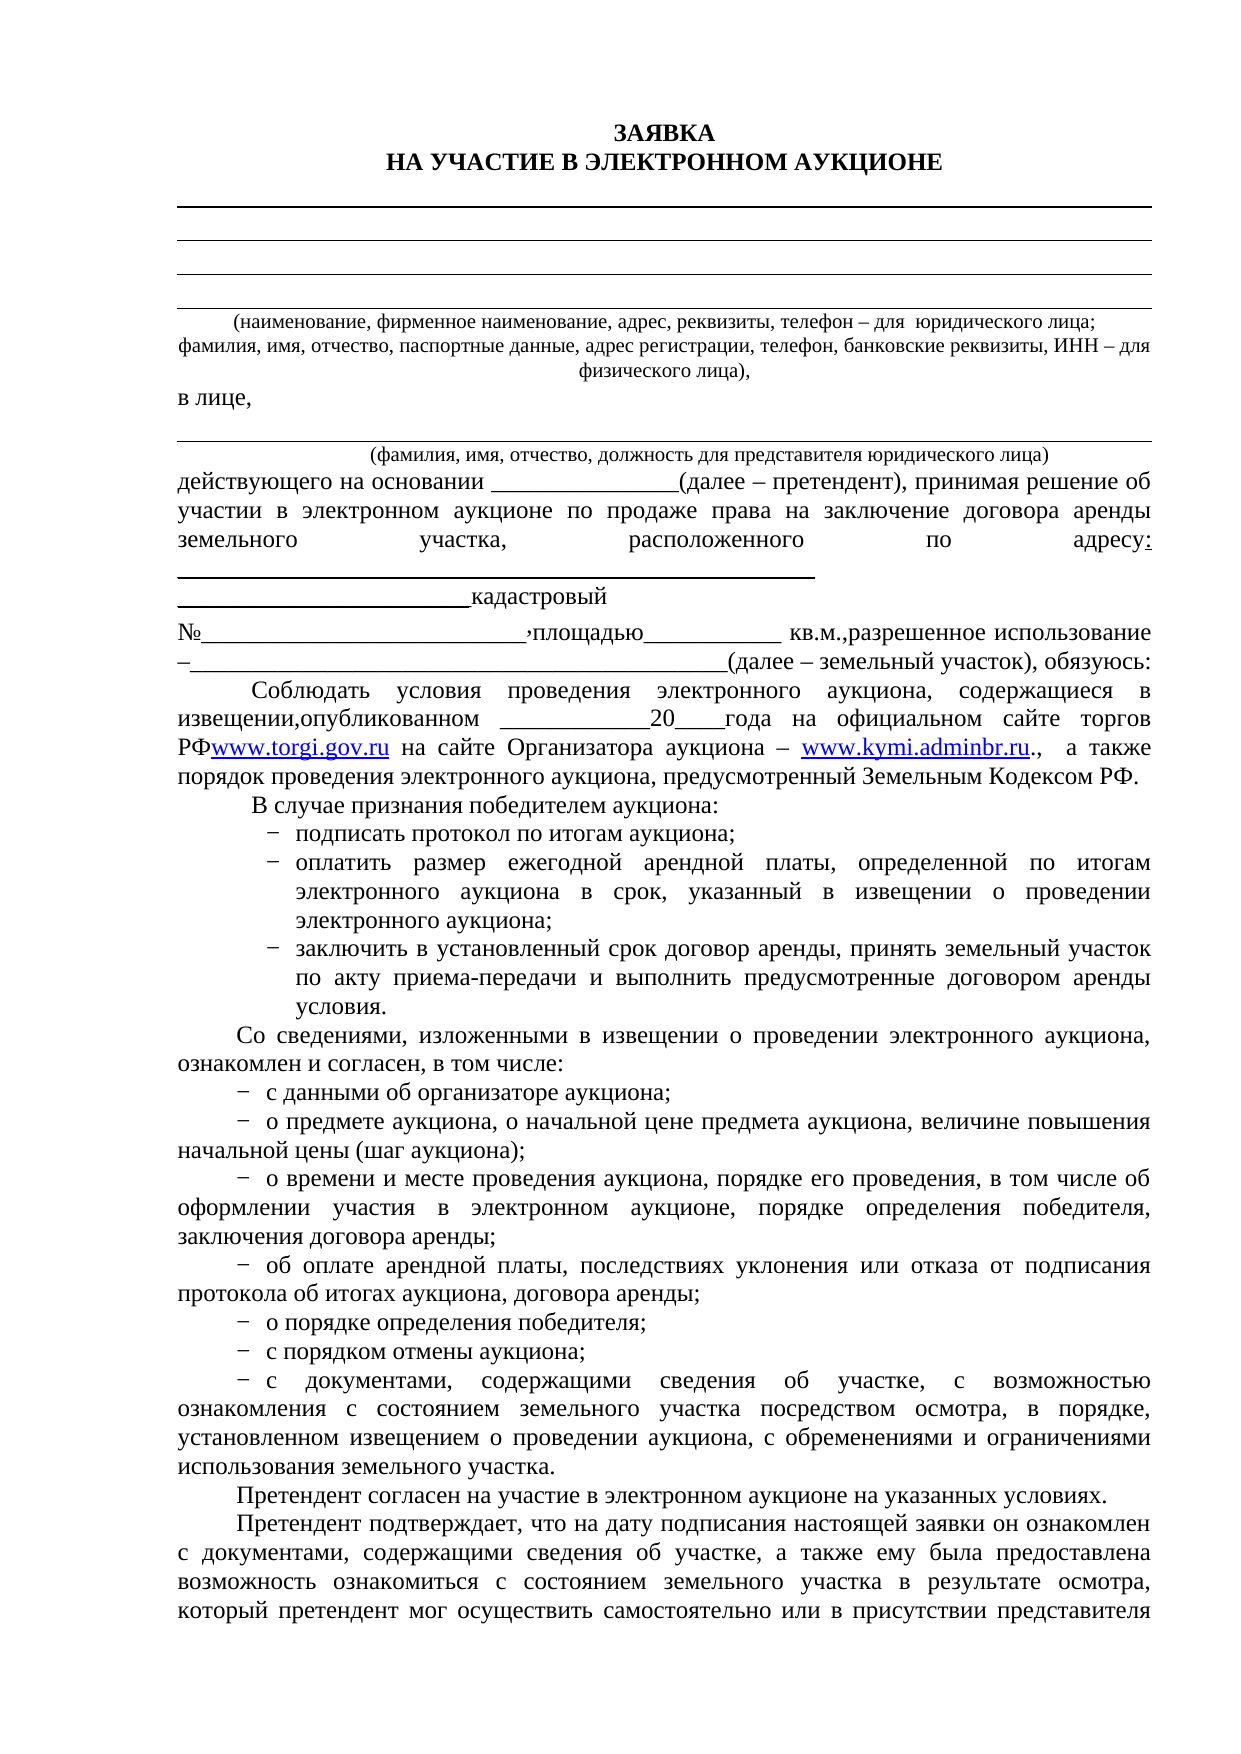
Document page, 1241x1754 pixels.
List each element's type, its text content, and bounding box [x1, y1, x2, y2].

text ЗАЯВКА [177, 118, 1152, 147]
text действующего на основании _______________(далее – претендент), принимая решение об участии в электронном аукционе по продаже права на заключение договора аренды земельного участка, расположенного по адресу: ___________________________________________________ ____________________________кадастровый №__________________________,площадью___________ кв.м.,разрешенное использование –___________________________________________(далее – земельный участок), обязуюсь: [177, 466, 1152, 675]
list с порядком отмены аукциона; [177, 1336, 1152, 1365]
list подписать протокол по итогам аукциона; [266, 818, 1152, 847]
text Со сведениями, изложенными в извещении о проведении электронного аукциона, ознакомлен и согласен, в том числе: [177, 1020, 1152, 1077]
text (фамилия, имя, отчество, должность для представителя юридического лица) [177, 442, 1152, 466]
list о времени и месте проведения аукциона, порядке его проведения, в том числе об оформлении участия в электронном аукционе, порядке определения победителя, заключения договора аренды; [177, 1163, 1152, 1250]
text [177, 1508, 1152, 1623]
text НА УЧАСТИЕ В ЭЛЕКТРОННОМ АУКЦИОНЕ [177, 147, 1152, 176]
list с документами, содержащими сведения об участке, с возможностью ознакомления с состоянием земельного участка посредством осмотра, в порядке, установленном извещением о проведении аукциона, с обременениями и ограничениями использования земельного участка. [177, 1365, 1152, 1480]
list о порядке определения победителя; [177, 1307, 1152, 1336]
list оплатить размер ежегодной арендной платы, определенной по итогам электронного аукциона в срок, указанный в извещении о проведении электронного аукциона; [266, 847, 1152, 933]
list о предмете аукциона, о начальной цене предмета аукциона, величине повышения начальной цены (шаг аукциона); [177, 1106, 1152, 1163]
text фамилия, имя, отчество, паспортные данные, адрес регистрации, телефон, банковские реквизиты, ИНН – для физического лица), [177, 333, 1152, 382]
text Претендент согласен на участие в электронном аукционе на указанных условиях. [177, 1480, 1152, 1508]
text (наименование, фирменное наименование, адрес, реквизиты, телефон – для юридического лица; [177, 309, 1152, 333]
list об оплате арендной платы, последствиях уклонения или отказа от подписания протокола об итогах аукциона, договора аренды; [177, 1250, 1152, 1307]
text в лице, [177, 382, 1152, 410]
text В случае признания победителем аукциона: [177, 790, 1152, 818]
text Соблюдать условия проведения электронного аукциона, содержащиеся в извещении,опубликованном ____________20____года на официальном сайте торгов РФwww.torgi.gov.ru на сайте Организатора аукциона – www.kymi.adminbr.ru., а также порядок проведения электронного аукциона, предусмотренный Земельным Кодексом РФ. [177, 675, 1152, 790]
list заключить в установленный срок договор аренды, принять земельный участок по акту приема-передачи и выполнить предусмотренные договором аренды условия. [266, 933, 1152, 1020]
list с данными об организаторе аукциона; [177, 1077, 1152, 1106]
